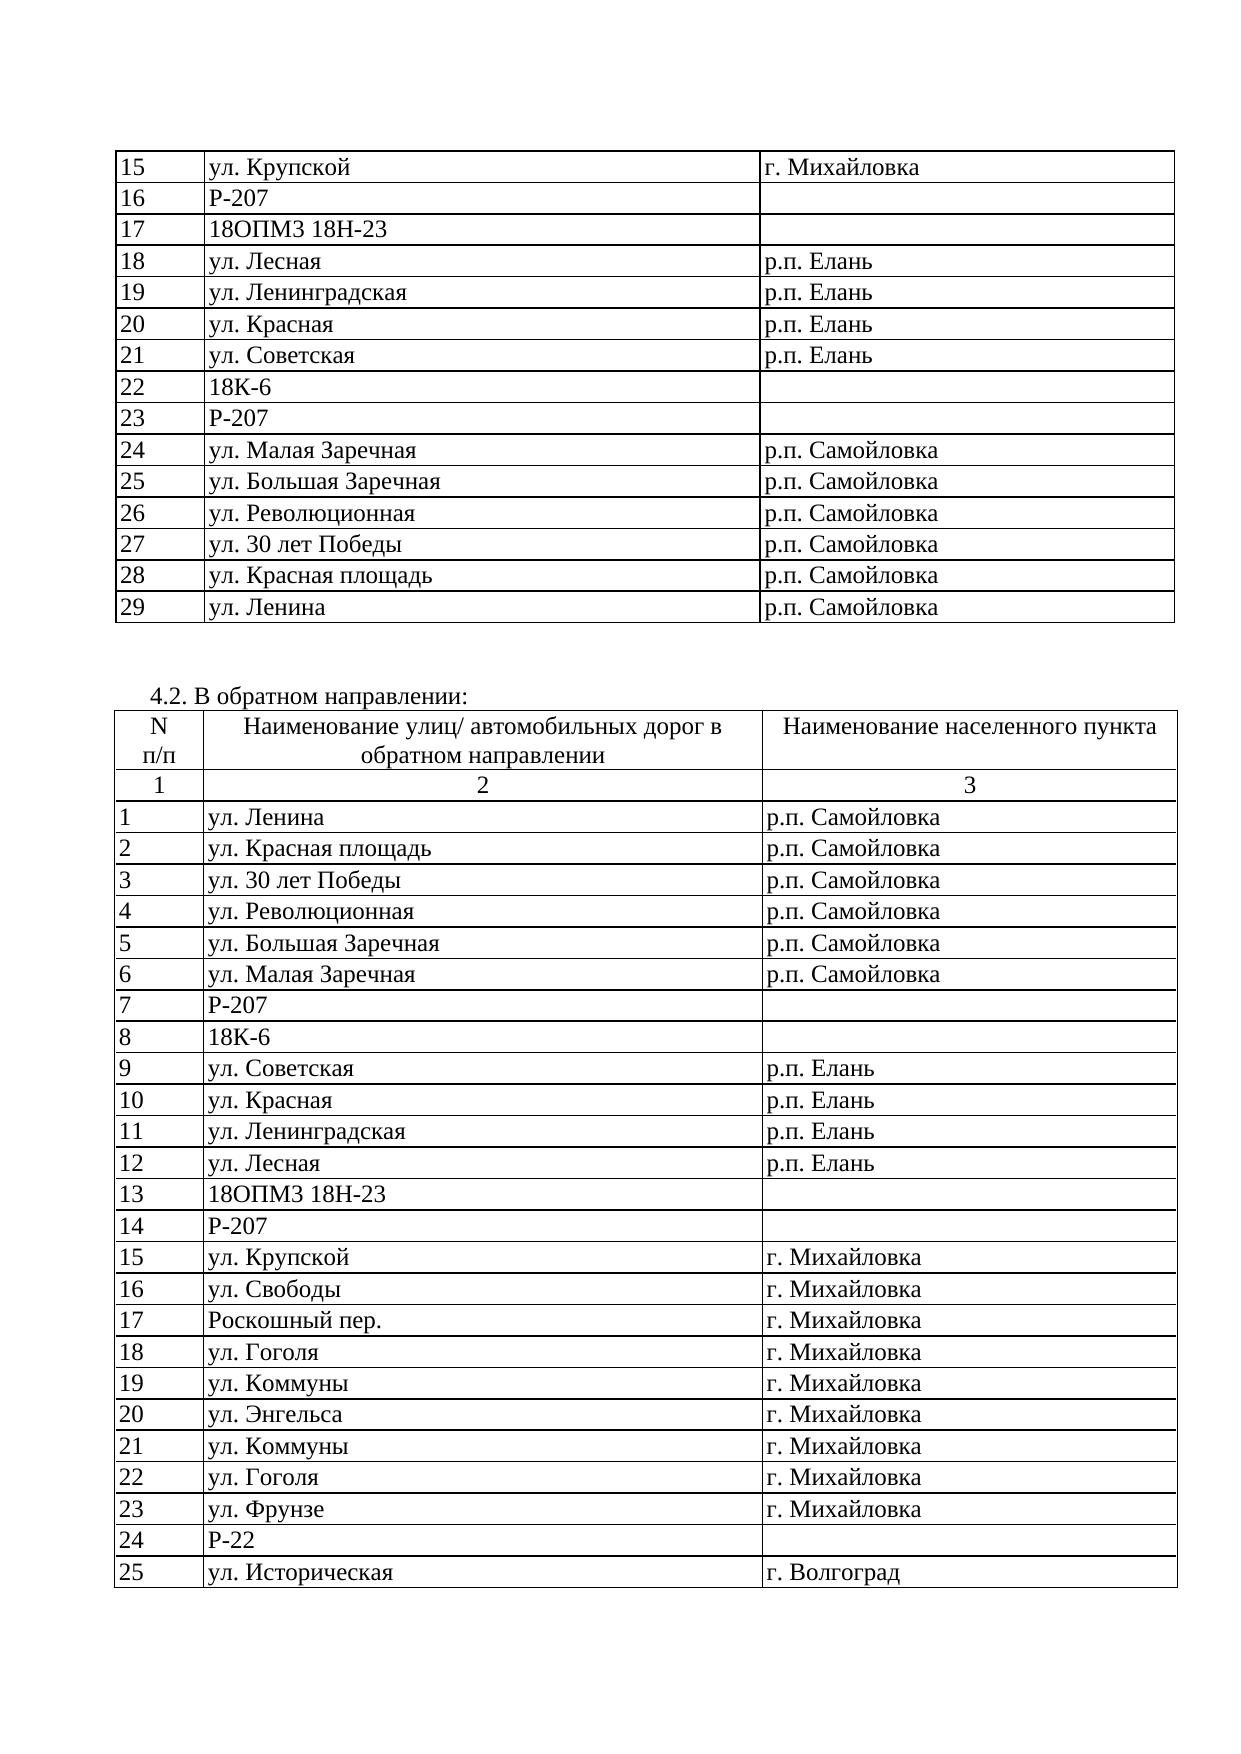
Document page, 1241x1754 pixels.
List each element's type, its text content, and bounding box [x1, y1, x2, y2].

table_cell ул. Малая Заречная [204, 959, 762, 989]
table_cell ул. Ленина [204, 802, 762, 832]
table_cell ул. Фрунзе [204, 1494, 762, 1524]
table_cell р.п. Самойловка [761, 435, 1174, 464]
table_cell ул. Революционная [204, 896, 762, 926]
table_cell 24 [115, 1525, 203, 1555]
table_cell [761, 372, 1174, 402]
table_cell ул. Красная [204, 1085, 762, 1115]
table_cell ул. Ленинградская [205, 277, 759, 307]
table_cell 16 [115, 1273, 203, 1303]
table_cell р.п. Самойловка [763, 800, 1177, 832]
table_cell [763, 989, 1177, 1020]
table_cell р.п. Самойловка [761, 592, 1174, 622]
table_cell 15 [117, 152, 204, 181]
table_cell 19 [115, 1368, 203, 1398]
table_cell Р-207 [204, 1211, 762, 1241]
table_cell [763, 1209, 1177, 1241]
table_cell ул. Лесная [204, 1148, 762, 1178]
table_cell р.п. Самойловка [763, 895, 1177, 926]
table_cell Роскошный пер. [204, 1305, 762, 1335]
table_cell р.п. Самойловка [763, 863, 1177, 894]
table_cell 29 [117, 592, 204, 622]
table_cell г. Михайловка [763, 1429, 1177, 1461]
table_cell р.п. Елань [761, 277, 1174, 307]
table_cell ул. Крупской [205, 152, 759, 181]
table_cell 21 [115, 1430, 203, 1461]
table_cell 2 [115, 833, 203, 863]
table_cell 10 [115, 1084, 203, 1115]
table_cell Р-207 [205, 403, 759, 433]
table_cell р.п. Елань [763, 1052, 1177, 1083]
table_cell 25 [117, 466, 204, 496]
table_cell р.п. Елань [761, 309, 1174, 339]
table_cell р.п. Самойловка [763, 958, 1177, 989]
table_cell р.п. Елань [763, 1083, 1177, 1115]
table_cell 8 [115, 1021, 203, 1052]
table_cell ул. Красная [205, 309, 759, 339]
table_cell 22 [117, 372, 204, 402]
table_cell р.п. Самойловка [761, 561, 1174, 590]
table_cell 4 [115, 896, 203, 926]
table_cell 11 [115, 1116, 203, 1146]
table_cell 17 [115, 1305, 203, 1335]
table_cell ул. Советская [205, 340, 759, 370]
table_cell 18К-6 [205, 372, 759, 402]
table_cell р.п. Самойловка [763, 926, 1177, 957]
table_cell р.п. Елань [761, 246, 1174, 276]
table_cell г. Михайловка [763, 1272, 1177, 1303]
table_cell г. Михайловка [763, 1366, 1177, 1398]
table_cell г. Михайловка [763, 1241, 1177, 1272]
table_cell [763, 1020, 1177, 1052]
table_cell 18ОПМ3 18Н-23 [205, 215, 759, 244]
table_cell ул. Свободы [204, 1274, 762, 1303]
table_cell г. Михайловка [763, 1461, 1177, 1492]
table_cell г. Михайловка [763, 1335, 1177, 1366]
table_cell 9 [115, 1053, 203, 1083]
table_cell 13 [115, 1179, 203, 1209]
table_cell 1 [115, 770, 203, 800]
table_cell ул. Гоголя [204, 1462, 762, 1492]
table_cell ул. Гоголя [204, 1337, 762, 1366]
table_cell 2 [204, 770, 762, 800]
table_cell р.п. Елань [761, 340, 1174, 370]
table_cell 22 [115, 1462, 203, 1492]
table_cell 19 [117, 277, 204, 307]
table_cell ул. Малая Заречная [205, 435, 759, 464]
table_cell 26 [117, 498, 204, 527]
table_cell ул. Коммуны [204, 1431, 762, 1461]
table_cell 23 [115, 1493, 203, 1524]
table_cell р.п. Самойловка [761, 466, 1174, 496]
table_header Наименование улиц/ автомобильных дорог в обратном направлении [204, 711, 762, 769]
table_cell 15 [115, 1242, 203, 1272]
table_cell Р-22 [204, 1525, 762, 1555]
table_cell 23 [117, 403, 204, 433]
table_cell 28 [117, 561, 204, 590]
table_cell 27 [117, 529, 204, 559]
table_cell г. Волгоград [763, 1555, 1177, 1587]
table_cell 1 [115, 801, 203, 832]
table_cell р.п. Самойловка [761, 498, 1174, 527]
table_cell Р-207 [205, 183, 759, 213]
table_cell г. Михайловка [761, 152, 1174, 181]
table_cell 6 [115, 959, 203, 989]
table_cell 5 [115, 927, 203, 957]
table_cell ул. Красная площадь [205, 561, 759, 590]
table_cell 7 [115, 990, 203, 1020]
table_cell [763, 1178, 1177, 1209]
table_cell ул. Ленинградская [204, 1116, 762, 1146]
table_cell 20 [117, 309, 204, 339]
table_cell 18 [117, 246, 204, 276]
table_cell 16 [117, 183, 204, 213]
table_header Наименование населенного пункта [763, 711, 1177, 769]
table_cell 3 [115, 864, 203, 894]
table_cell ул. Большая Заречная [205, 466, 759, 496]
table_cell ул. Энгельса [204, 1400, 762, 1429]
table_cell ул. Красная площадь [204, 833, 762, 863]
table_cell Р-207 [204, 991, 762, 1020]
table_cell р.п. Елань [763, 1146, 1177, 1178]
table_cell [761, 215, 1174, 244]
table_cell [761, 183, 1174, 213]
text 4.2. В обратном направлении: [150, 681, 1090, 710]
table_cell г. Михайловка [763, 1304, 1177, 1335]
table_cell р.п. Самойловка [763, 832, 1177, 863]
table_cell ул. 30 лет Победы [205, 529, 759, 559]
table_header N п/п [115, 711, 203, 769]
table_cell 14 [115, 1210, 203, 1241]
table_cell ул. Крупской [204, 1242, 762, 1272]
table_cell 24 [117, 435, 204, 464]
table_cell г. Михайловка [763, 1398, 1177, 1429]
table_cell ул. Коммуны [204, 1368, 762, 1398]
table_cell г. Михайловка [763, 1492, 1177, 1524]
table_cell ул. 30 лет Победы [204, 865, 762, 894]
table_cell р.п. Елань [763, 1115, 1177, 1146]
table_cell ул. Ленина [205, 592, 759, 622]
table_cell 18 [115, 1336, 203, 1366]
table_cell [763, 1524, 1177, 1555]
table_cell 3 [763, 769, 1177, 800]
table_cell р.п. Самойловка [761, 529, 1174, 559]
table_cell [761, 403, 1174, 433]
table_cell 25 [115, 1556, 203, 1587]
table_cell 18К-6 [204, 1022, 762, 1052]
table_cell 18ОПМ3 18Н-23 [204, 1179, 762, 1209]
table_cell ул. Советская [204, 1053, 762, 1083]
table_cell 17 [117, 215, 204, 244]
table_cell 20 [115, 1399, 203, 1429]
table_cell ул. Большая Заречная [204, 928, 762, 957]
table_cell ул. Лесная [205, 246, 759, 276]
table_cell 21 [117, 340, 204, 370]
table_cell ул. Революционная [205, 498, 759, 527]
table_cell ул. Историческая [204, 1557, 762, 1587]
table_cell 12 [115, 1147, 203, 1178]
